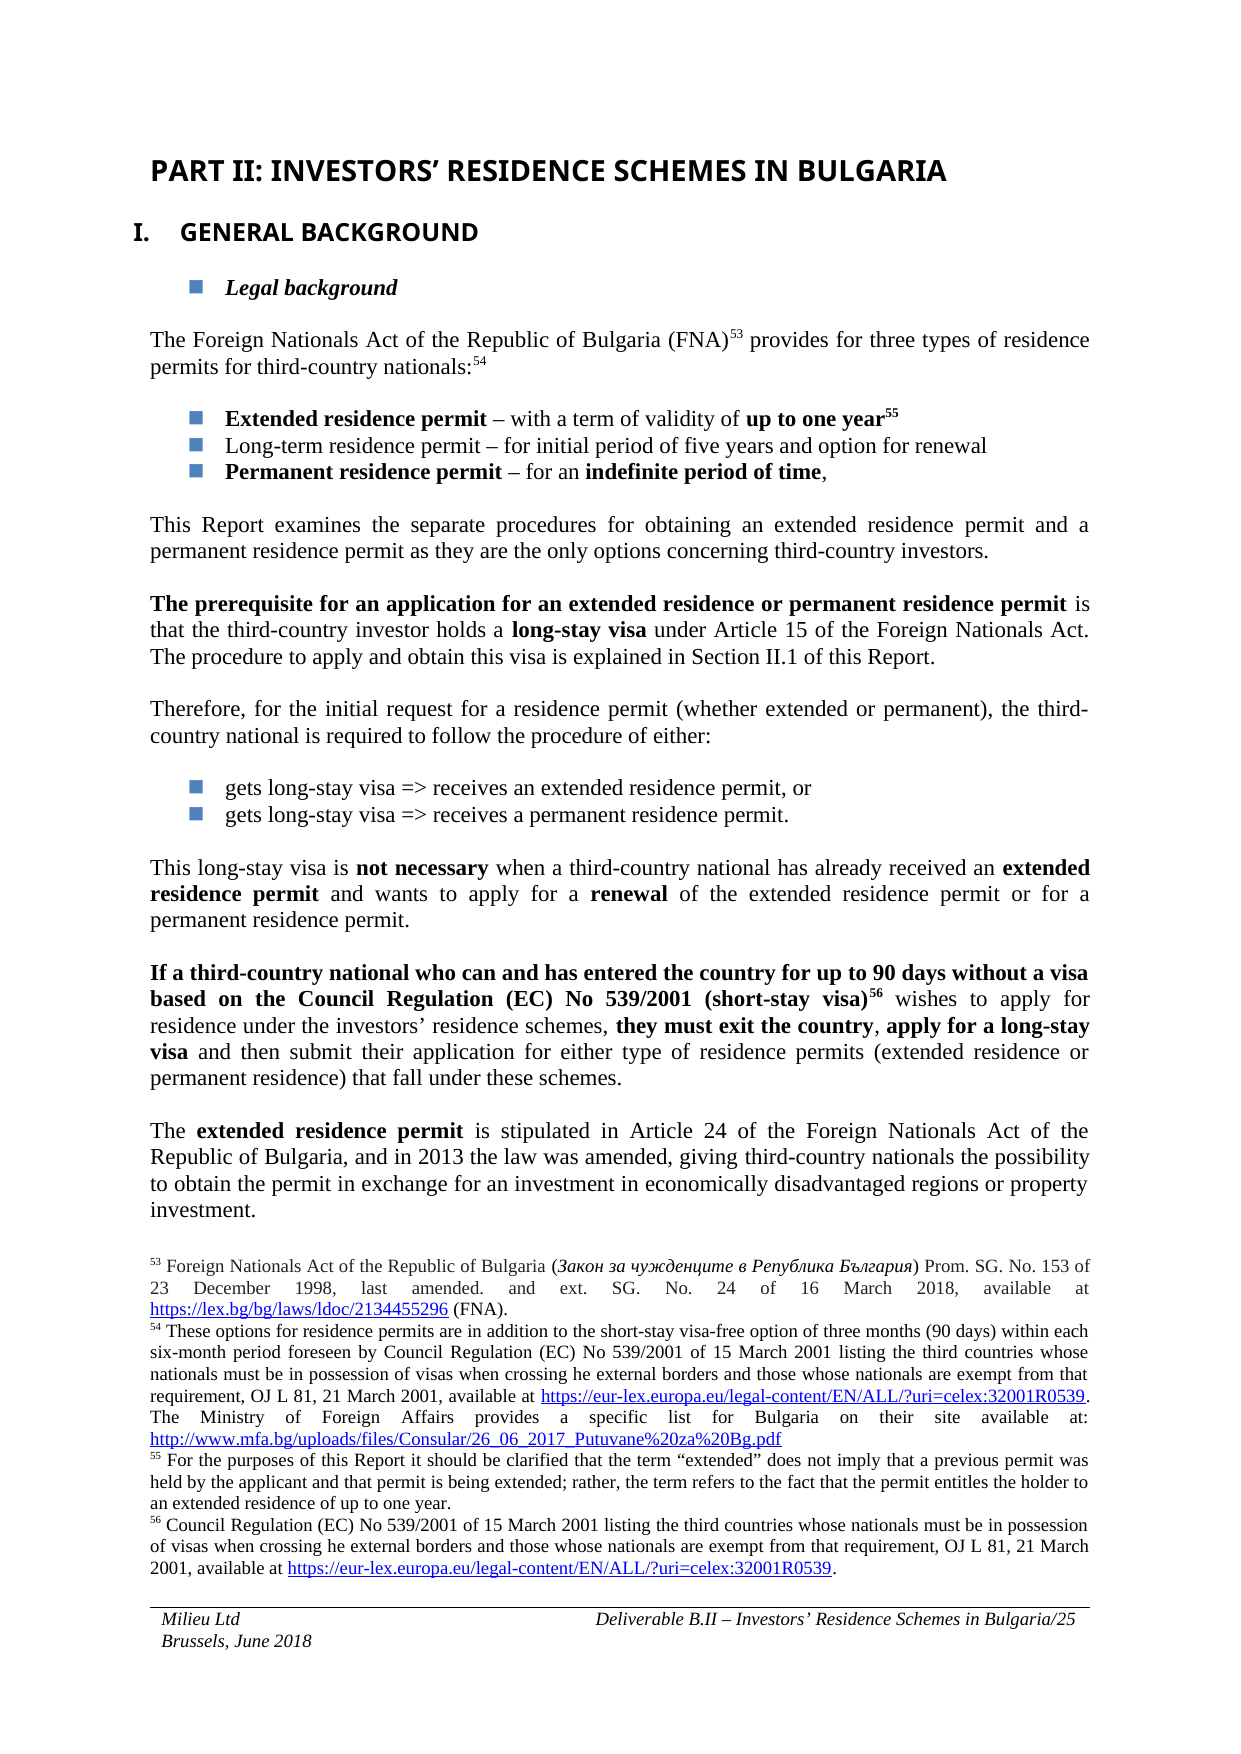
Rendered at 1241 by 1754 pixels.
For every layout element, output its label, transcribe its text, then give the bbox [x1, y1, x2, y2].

text Therefore, for the initial request for a residence permit (whether extended or permanent), the third-country national is required to follow the procedure of either: [150, 695, 1090, 748]
list GENERAL BACKGROUND [150, 215, 1090, 249]
text The Foreign Nationals Act of the Republic of Bulgaria (FNA) provides for three types of residence permits for third-country nationals: [150, 326, 1090, 379]
text This Report examines the separate procedures for obtaining an extended residence permit and a permanent residence permit as they are the only options concerning third-country investors. [150, 511, 1090, 564]
list Extended residence permit – with a term of validity of up to one year [187, 406, 1090, 432]
text PART II: INVESTORS’ RESIDENCE SCHEMES IN BULGARIA [150, 150, 1090, 190]
text The extended residence permit is stipulated in Article 24 of the Foreign Nationals Act of the Republic of Bulgaria, and in 2013 the law was amended, giving third-country nationals the possibility to obtain the permit in exchange for an investment in economically disadvantaged regions or property investment. [150, 1117, 1090, 1222]
list gets long-stay visa => receives an extended residence permit, or [187, 774, 1090, 801]
list gets long-stay visa => receives a permanent residence permit. [187, 801, 1090, 827]
list Permanent residence permit – for an indefinite period of time, [187, 458, 1090, 484]
text This long-stay visa is not necessary when a third-country national has already received an extended residence permit and wants to apply for a renewal of the extended residence permit or for a permanent residence permit. [150, 853, 1090, 933]
list Long-term residence permit – for initial period of five years and option for renewal [187, 432, 1090, 458]
text The prerequisite for an application for an extended residence or permanent residence permit is that the third-country investor holds a long-stay visa under Article 15 of the Foreign Nationals Act. The procedure to apply and obtain this visa is explained in Section II.1 of this Report. [150, 590, 1090, 669]
list Legal background [187, 274, 1090, 300]
text If a third-country national who can and has entered the country for up to 90 days without a visa based on the Council Regulation (EC) No 539/2001 (short-stay visa) wishes to apply for residence under the investors’ residence schemes, they must exit the country, apply for a long-stay visa and then submit their application for either type of residence permits (extended residence or permanent residence) that fall under these schemes. [150, 959, 1090, 1091]
